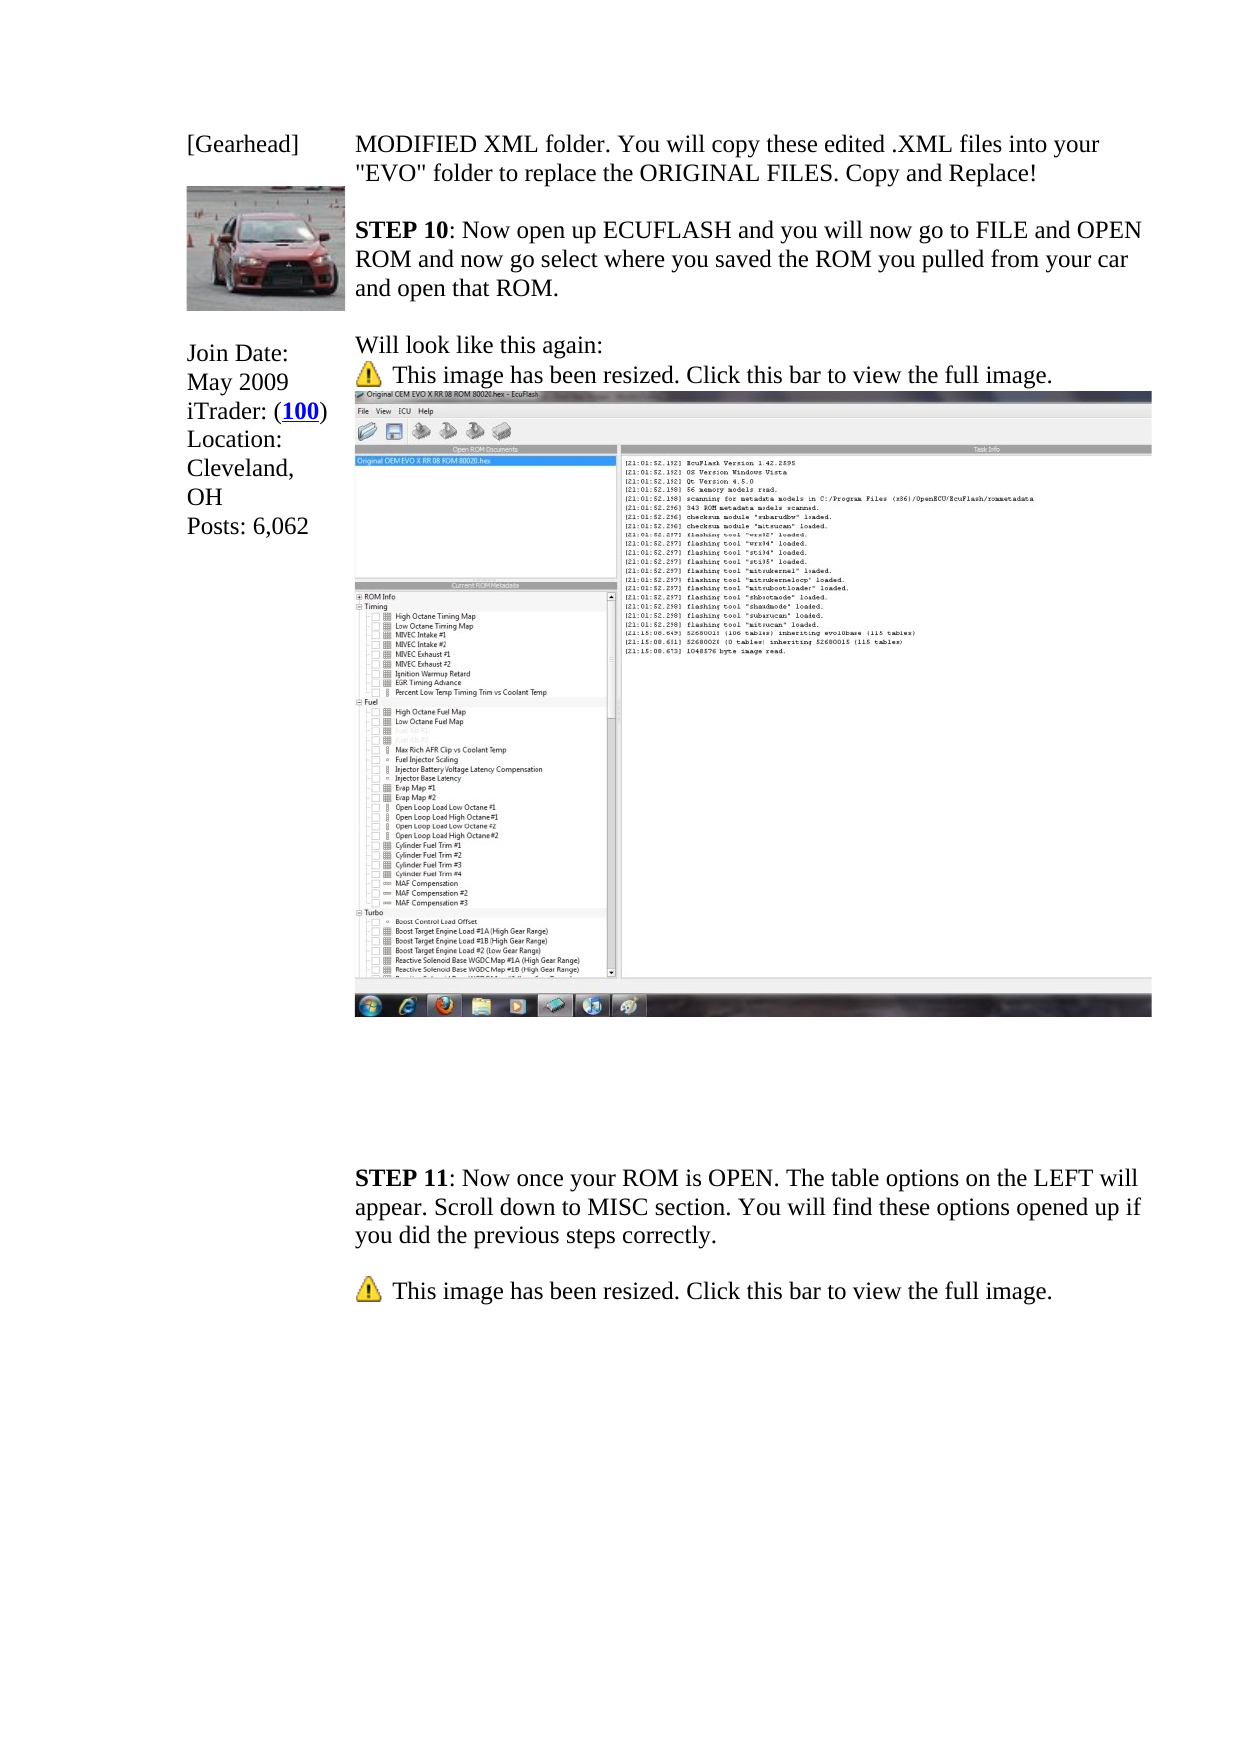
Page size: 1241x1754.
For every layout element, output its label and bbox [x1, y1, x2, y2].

picture [356, 361, 382, 387]
picture [356, 1276, 382, 1302]
picture [354, 391, 1152, 1017]
table_cell [346, 118, 1151, 1316]
picture [186, 186, 346, 311]
table_cell [178, 119, 345, 1316]
